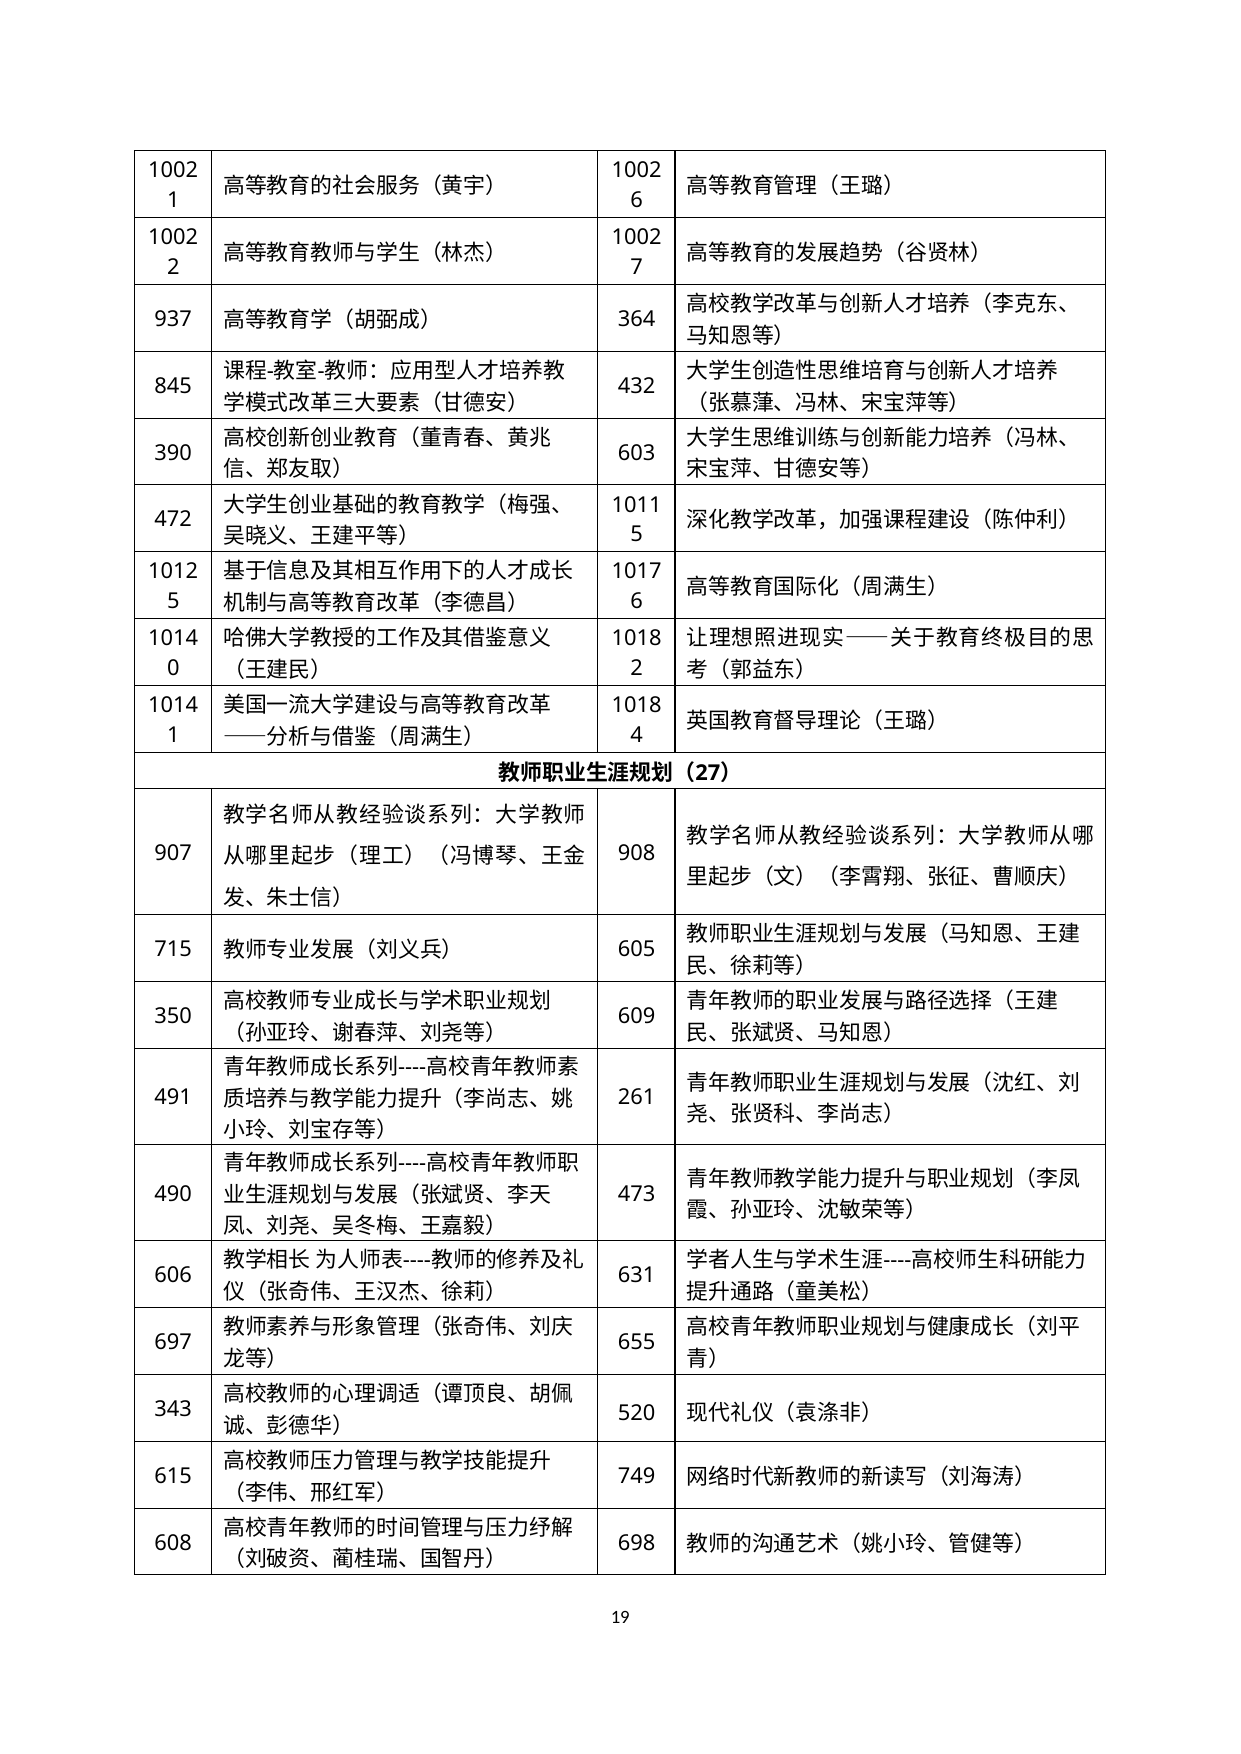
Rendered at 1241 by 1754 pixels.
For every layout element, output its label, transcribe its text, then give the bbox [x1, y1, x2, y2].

table_cell 631 [598, 1241, 674, 1307]
table_cell 343 [135, 1375, 211, 1441]
table_cell 教师的沟通艺术（姚小玲、管健等） [676, 1509, 1105, 1574]
table_cell 基于信息及其相互作用下的人才成长机制与高等教育改革（李德昌） [212, 552, 597, 618]
table_cell 937 [135, 285, 211, 351]
table_cell 908 [598, 789, 674, 914]
table_cell 大学生创造性思维培育与创新人才培养（张慕葏、冯林、宋宝萍等） [676, 352, 1105, 417]
table_cell 350 [135, 982, 211, 1048]
table_cell 715 [135, 915, 211, 981]
table_cell 491 [135, 1049, 211, 1144]
table_cell 哈佛大学教授的工作及其借鉴意义（王建民） [212, 619, 597, 685]
table_cell 高等教育学（胡弼成） [212, 285, 597, 351]
table_cell 10184 [598, 686, 674, 752]
table_cell 605 [598, 915, 674, 981]
table_cell 高校青年教师的时间管理与压力纾解（刘破资、蔺桂瑞、国智丹） [212, 1509, 597, 1574]
table_cell 10140 [135, 619, 211, 685]
table_cell 教师职业生涯规划与发展（马知恩、王建民、徐莉等） [676, 915, 1105, 981]
table_cell 10115 [598, 485, 674, 551]
table_cell 10022 [135, 218, 211, 284]
table_cell 608 [135, 1509, 211, 1574]
table_cell 432 [598, 352, 674, 417]
table_cell 高等教育的发展趋势（谷贤林） [676, 218, 1105, 284]
table_cell 364 [598, 285, 674, 351]
table_cell 10026 [598, 151, 674, 217]
table_cell 697 [135, 1308, 211, 1374]
table_cell 698 [598, 1509, 674, 1574]
table_cell 教学名师从教经验谈系列：大学教师从哪里起步（理工）（冯博琴、王金发、朱士信） [212, 789, 597, 914]
table_cell 美国一流大学建设与高等教育改革——分析与借鉴（周满生） [212, 686, 597, 752]
table_cell 609 [598, 982, 674, 1048]
table_cell 655 [598, 1308, 674, 1374]
table_cell 教师职业生涯规划（27） [135, 753, 1105, 788]
table_cell 青年教师成长系列----高校青年教师职业生涯规划与发展（张斌贤、李天凤、刘尧、吴冬梅、王嘉毅） [212, 1145, 597, 1240]
table_cell 10141 [135, 686, 211, 752]
table_cell 教学名师从教经验谈系列：大学教师从哪里起步（文）（李霄翔、张征、曹顺庆） [676, 789, 1105, 914]
table_cell 课程-教室-教师：应用型人才培养教学模式改革三大要素（甘德安） [212, 352, 597, 417]
table_cell 473 [598, 1145, 674, 1240]
table_cell 青年教师成长系列----高校青年教师素质培养与教学能力提升（李尚志、姚小玲、刘宝存等） [212, 1049, 597, 1144]
table_cell 高校教师专业成长与学术职业规划（孙亚玲、谢春萍、刘尧等） [212, 982, 597, 1048]
table_cell 10027 [598, 218, 674, 284]
table_cell 10021 [135, 151, 211, 217]
table_cell 高校教师的心理调适（谭顶良、胡佩诚、彭德华） [212, 1375, 597, 1441]
table_cell 高等教育教师与学生（林杰） [212, 218, 597, 284]
table_cell 高校创新创业教育（董青春、黄兆信、郑友取） [212, 419, 597, 484]
table_cell 高等教育国际化（周满生） [676, 552, 1105, 618]
table_cell 845 [135, 352, 211, 417]
table_cell 高校青年教师职业规划与健康成长（刘平青） [676, 1308, 1105, 1374]
table_cell 深化教学改革，加强课程建设（陈仲利） [676, 485, 1105, 551]
table_cell 高等教育的社会服务（黄宇） [212, 151, 597, 217]
table_cell 大学生创业基础的教育教学（梅强、吴晓义、王建平等） [212, 485, 597, 551]
table_cell 10176 [598, 552, 674, 618]
table_cell 高等教育管理（王璐） [676, 151, 1105, 217]
table_cell 615 [135, 1442, 211, 1507]
table_cell 网络时代新教师的新读写（刘海涛） [676, 1442, 1105, 1507]
table_cell 490 [135, 1145, 211, 1240]
table_cell 520 [598, 1375, 674, 1441]
table_cell 教师素养与形象管理（张奇伟、刘庆龙等） [212, 1308, 597, 1374]
table_cell 现代礼仪（袁涤非） [676, 1375, 1105, 1441]
table_cell 大学生思维训练与创新能力培养（冯林、宋宝萍、甘德安等） [676, 419, 1105, 484]
table_cell 高校教学改革与创新人才培养（李克东、马知恩等） [676, 285, 1105, 351]
table_cell 10182 [598, 619, 674, 685]
table_cell 青年教师的职业发展与路径选择（王建民、张斌贤、马知恩） [676, 982, 1105, 1048]
table_cell 10125 [135, 552, 211, 618]
table_cell 749 [598, 1442, 674, 1507]
table_cell 英国教育督导理论（王璐） [676, 686, 1105, 752]
table_cell 青年教师教学能力提升与职业规划（李凤霞、孙亚玲、沈敏荣等） [676, 1145, 1105, 1240]
table_cell 603 [598, 419, 674, 484]
table_cell 472 [135, 485, 211, 551]
table_cell 高校教师压力管理与教学技能提升（李伟、邢红军） [212, 1442, 597, 1507]
table_cell 青年教师职业生涯规划与发展（沈红、刘尧、张贤科、李尚志） [676, 1049, 1105, 1144]
table_cell 让理想照进现实——关于教育终极目的思考（郭益东） [676, 619, 1105, 685]
table_cell 907 [135, 789, 211, 914]
table_cell 606 [135, 1241, 211, 1307]
table_cell 学者人生与学术生涯----高校师生科研能力提升通路（童美松） [676, 1241, 1105, 1307]
table_cell 390 [135, 419, 211, 484]
table_cell 教师专业发展（刘义兵） [212, 915, 597, 981]
table_cell 教学相长 为人师表----教师的修养及礼仪（张奇伟、王汉杰、徐莉） [212, 1241, 597, 1307]
table_cell 261 [598, 1049, 674, 1144]
